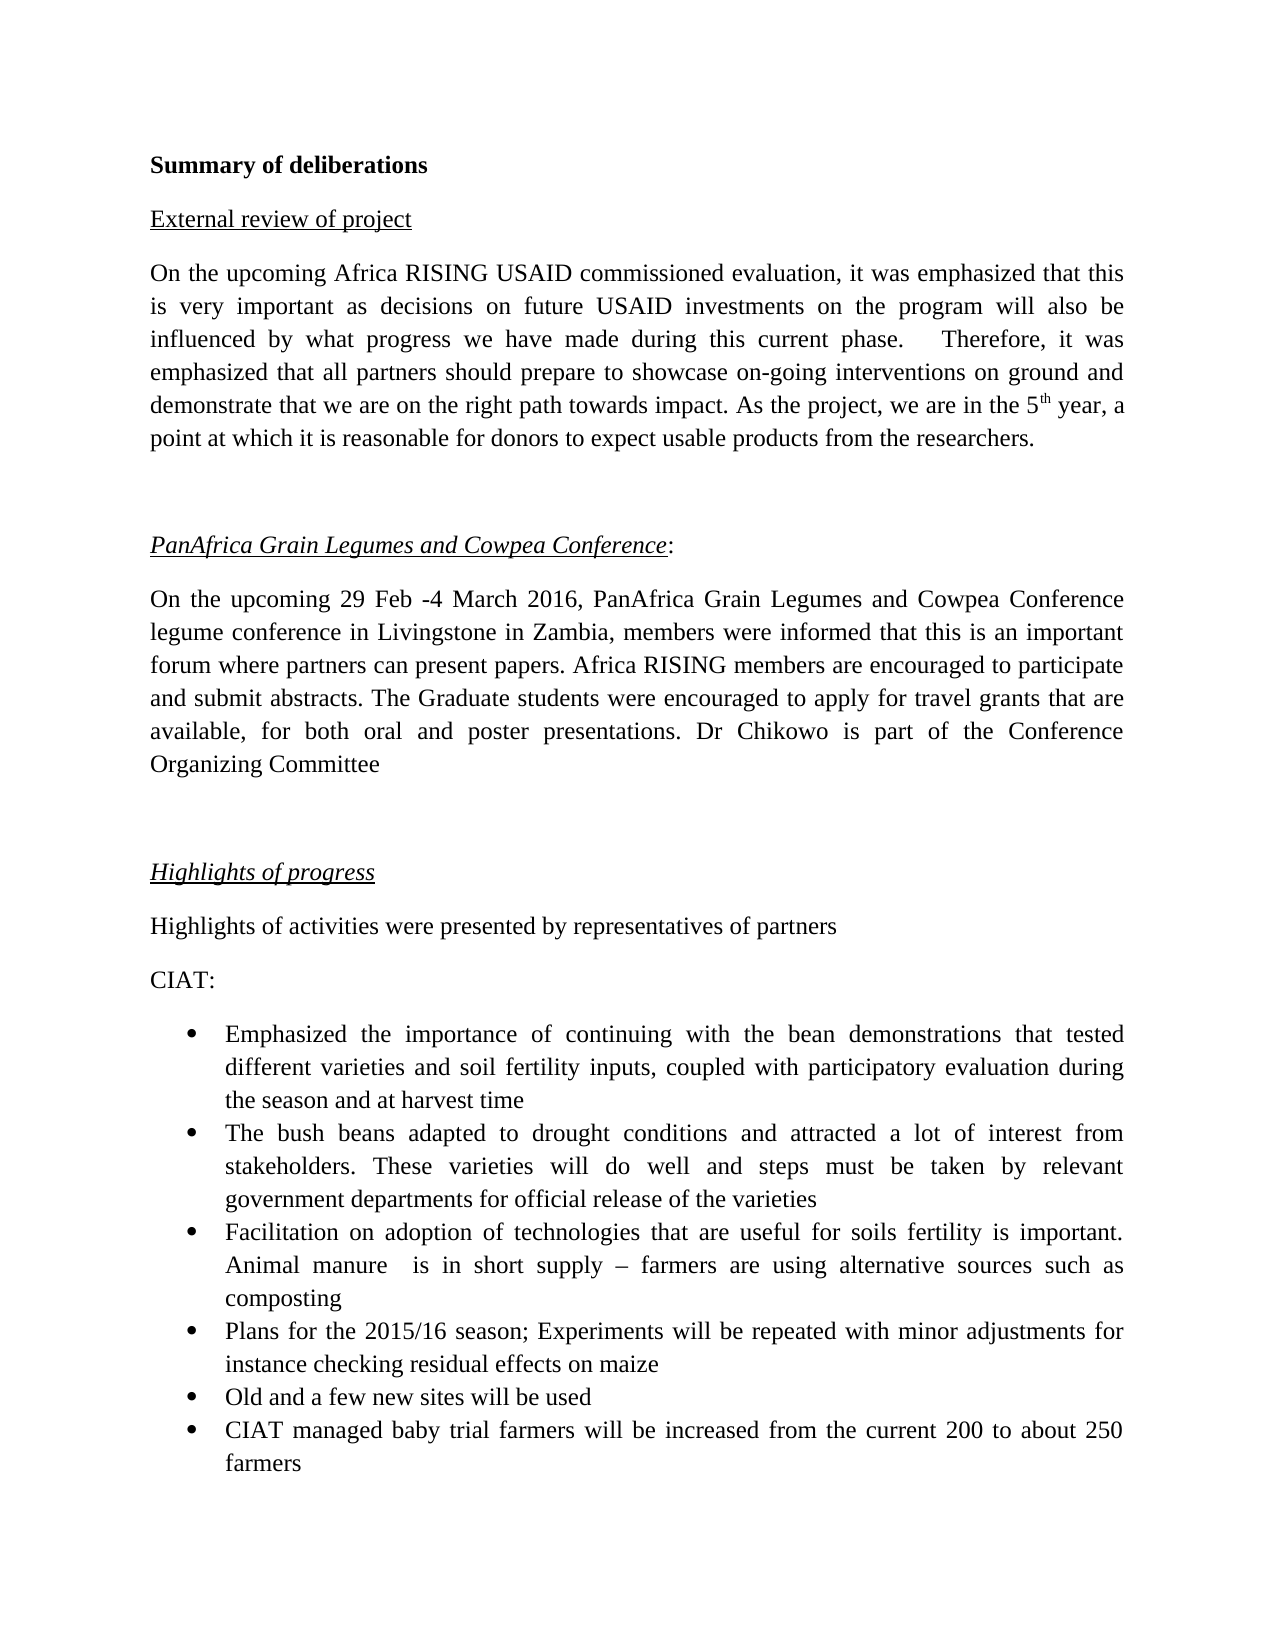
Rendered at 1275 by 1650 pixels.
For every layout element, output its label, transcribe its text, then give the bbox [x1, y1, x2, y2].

text PanAfrica Grain Legumes and Cowpea Conference: [150, 531, 1125, 559]
list Old and a few new sites will be used [187, 1382, 1125, 1411]
text CIAT: [150, 965, 1125, 994]
text Summary of deliberations [150, 150, 1125, 179]
list Plans for the 2015/16 season; Experiments will be repeated with minor adjustments for instance checking residual effects on maize [187, 1316, 1125, 1378]
text Highlights of progress [150, 857, 1125, 886]
list Emphasized the importance of continuing with the bean demonstrations that tested different varieties and soil fertility inputs, coupled with participatory evaluation during the season and at harvest time [187, 1019, 1125, 1113]
text External review of project [150, 204, 1125, 233]
list Facilitation on adoption of technologies that are useful for soils fertility is important. Animal manure is in short supply – farmers are using alternative sources such as composting [187, 1217, 1125, 1312]
list The bush beans adapted to drought conditions and attracted a lot of interest from stakeholders. These varieties will do well and steps must be taken by relevant government departments for official release of the varieties [187, 1118, 1125, 1213]
list CIAT managed baby trial farmers will be increased from the current 200 to about 250 farmers [187, 1415, 1125, 1477]
text On the upcoming 29 Feb -4 March 2016, PanAfrica Grain Legumes and Cowpea Conference legume conference in Livingstone in Zambia, members were informed that this is an important forum where partners can present papers. Africa RISING members are encouraged to participate and submit abstracts. The Graduate students were encouraged to apply for travel grants that are available, for both oral and poster presentations. Dr Chikowo is part of the Conference Organizing Committee [150, 584, 1125, 778]
text On the upcoming Africa RISING USAID commissioned evaluation, it was emphasized that this is very important as decisions on future USAID investments on the program will also be influenced by what progress we have made during this current phase. Therefore, it was emphasized that all partners should prepare to showcase on-going interventions on ground and demonstrate that we are on the right path towards impact. As the project, we are in the 5th year, a point at which it is reasonable for donors to expect usable products from the researchers. [150, 258, 1125, 452]
text Highlights of activities were presented by representatives of partners [150, 911, 1125, 940]
